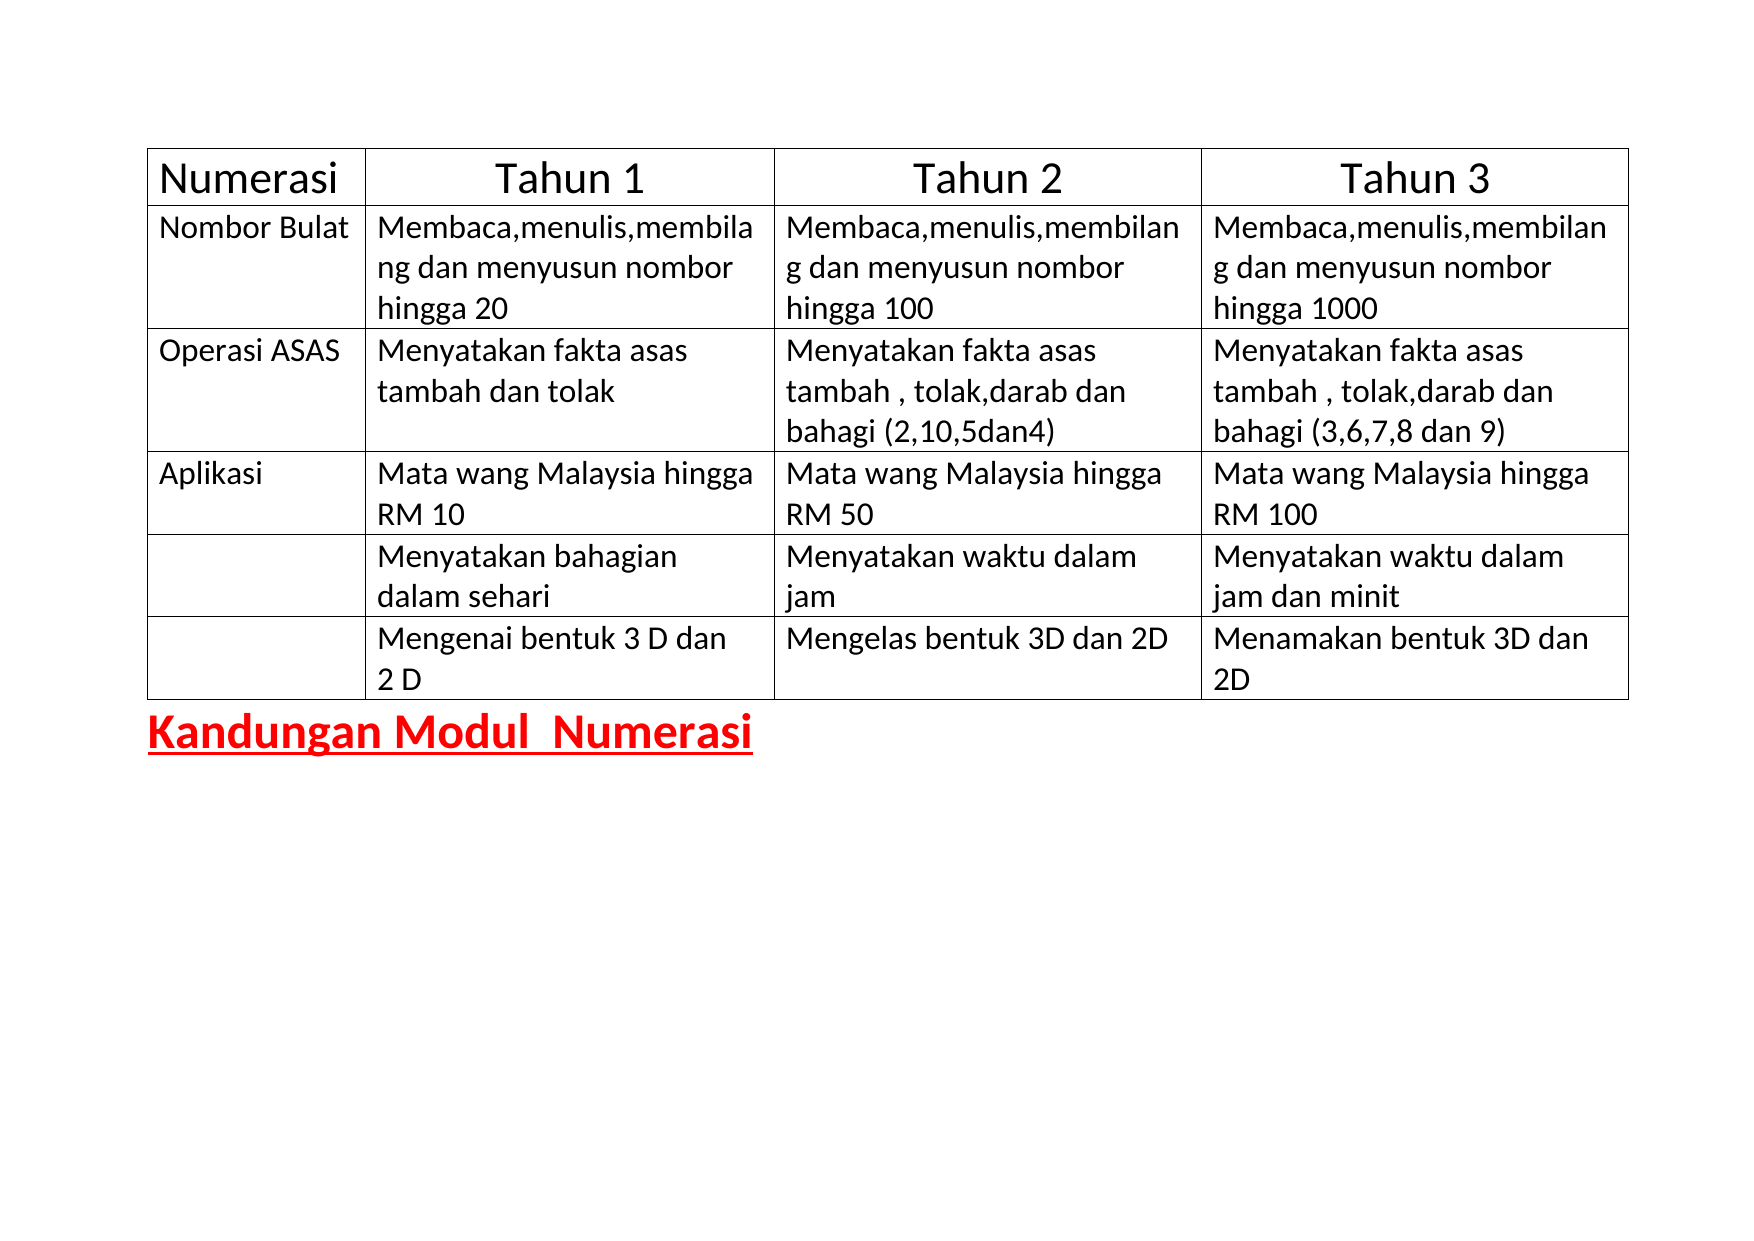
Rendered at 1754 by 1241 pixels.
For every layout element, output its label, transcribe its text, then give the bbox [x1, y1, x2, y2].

table_cell Menyatakan bahagian dalam sehari [366, 535, 774, 616]
table_cell Menyatakan fakta asas tambah , tolak,darab dan bahagi (3,6,7,8 dan 9) [1202, 329, 1628, 451]
table_cell Mengelas bentuk 3D dan 2D [775, 617, 1201, 698]
table_cell Mata wang Malaysia hingga RM 10 [366, 452, 774, 533]
table_header Tahun 3 [1202, 149, 1628, 204]
table_cell [148, 617, 365, 698]
table_cell Mengenai bentuk 3 D dan 2 D [366, 617, 774, 698]
table_cell Mata wang Malaysia hingga RM 50 [775, 452, 1201, 533]
table_cell Menyatakan waktu dalam jam [775, 535, 1201, 616]
table_cell Mata wang Malaysia hingga RM 100 [1202, 452, 1628, 533]
table_header Numerasi [148, 149, 365, 204]
table_cell Membaca,menulis,membilang dan menyusun nombor hingga 1000 [1202, 206, 1628, 328]
table_cell Menamakan bentuk 3D dan 2D [1202, 617, 1628, 698]
table_cell Menyatakan waktu dalam jam dan minit [1202, 535, 1628, 616]
table_header Tahun 2 [775, 149, 1201, 204]
table_header Tahun 1 [366, 149, 774, 204]
text Kandungan Modul Numerasi [148, 700, 1606, 761]
table_cell Membaca,menulis,membilang dan menyusun nombor hingga 20 [366, 206, 774, 328]
table_cell Membaca,menulis,membilang dan menyusun nombor hingga 100 [775, 206, 1201, 328]
table_cell Menyatakan fakta asas tambah , tolak,darab dan bahagi (2,10,5dan4) [775, 329, 1201, 451]
table_cell [148, 535, 365, 616]
table_cell Menyatakan fakta asas tambah dan tolak [366, 329, 774, 451]
table_cell Aplikasi [148, 452, 365, 533]
table_cell Nombor Bulat [148, 206, 365, 328]
table_cell Operasi ASAS [148, 329, 365, 451]
